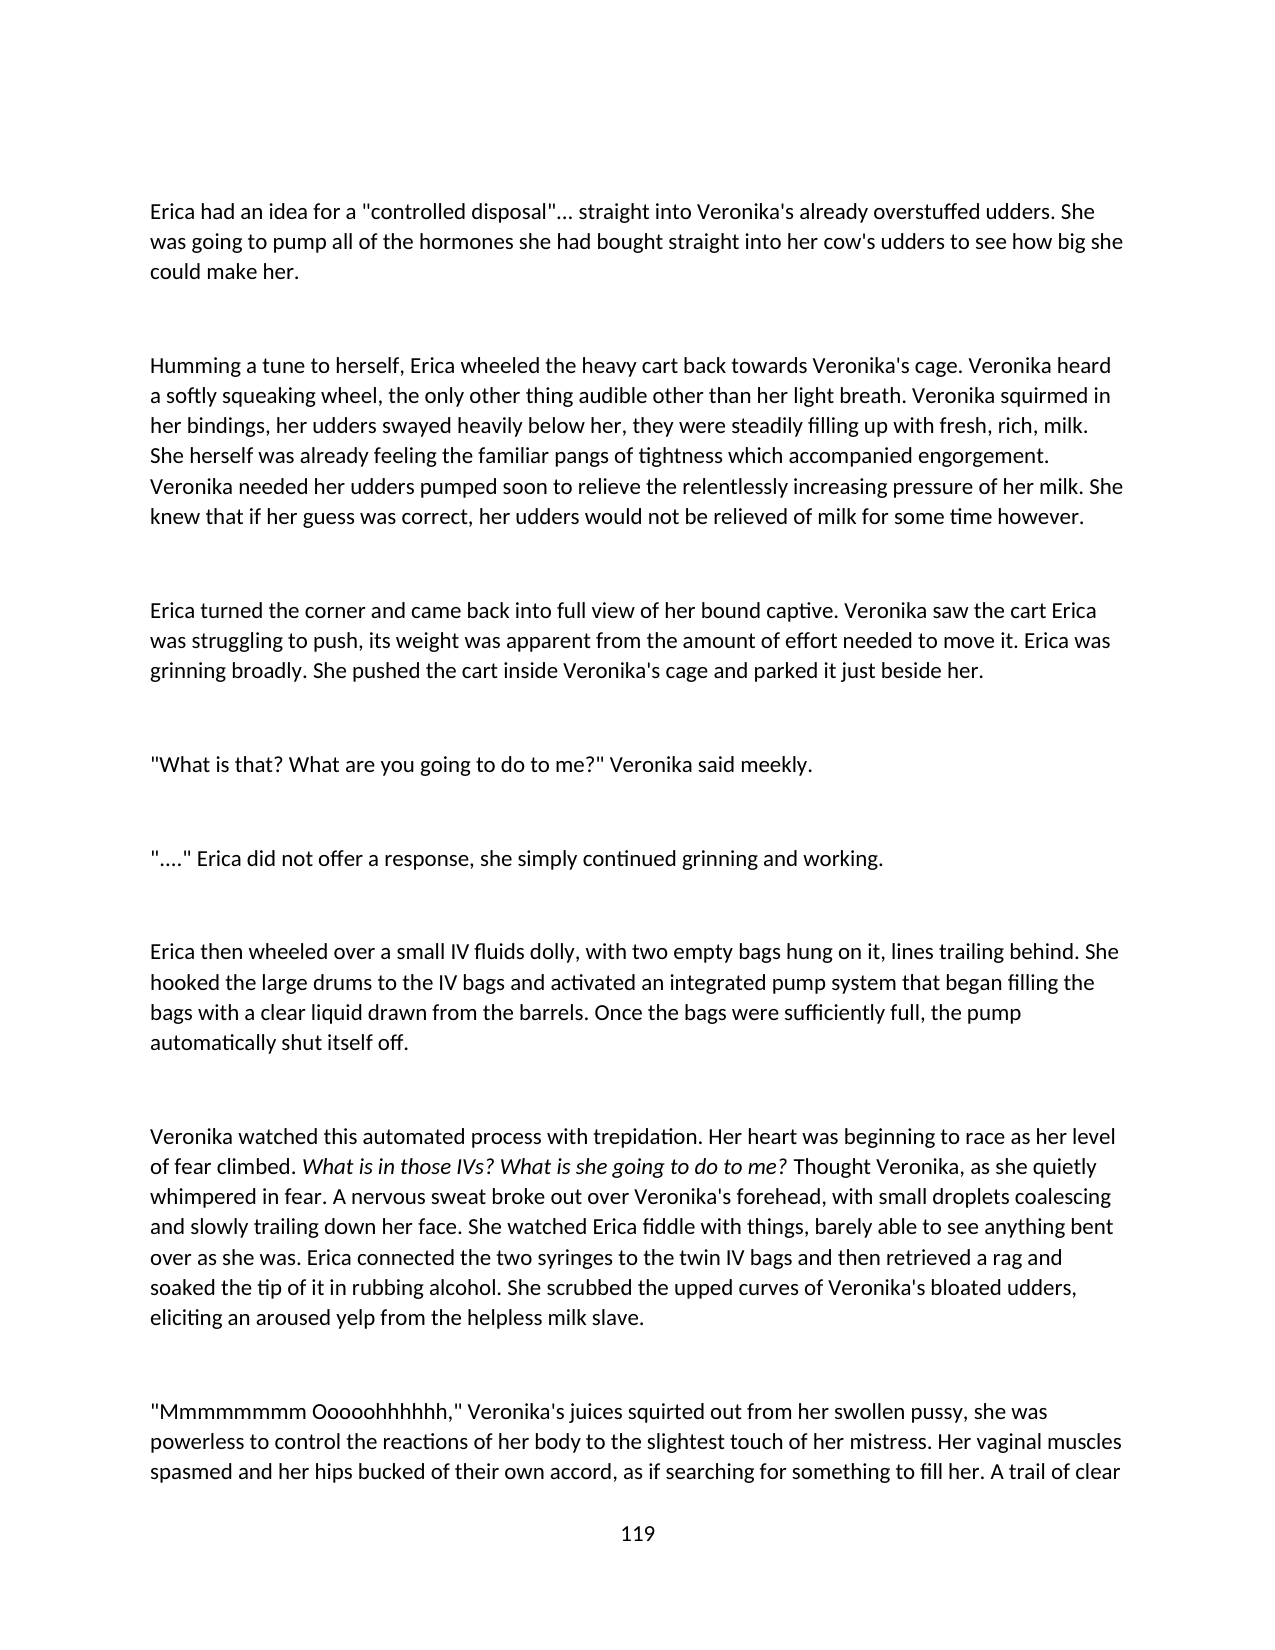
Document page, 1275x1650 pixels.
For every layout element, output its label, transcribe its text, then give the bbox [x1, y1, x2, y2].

text "What is that? What are you going to do to me?" Veronika said meekly. [150, 750, 1125, 778]
text Erica had an idea for a "controlled disposal"... straight into Veronika's already overstuffed udders. She was going to pump all of the hormones she had bought straight into her cow's udders to see how big she could make her. [150, 197, 1125, 285]
text Veronika watched this automated process with trepidation. Her heart was beginning to race as her level of fear climbed. What is in those IVs? What is she going to do to me? Thought Veronika, as she quietly whimpered in fear. A nervous sweat broke out over Veronika's forehead, with small droplets coalescing and slowly trailing down her face. She watched Erica fiddle with things, barely able to see anything bent over as she was. Erica connected the two syringes to the twin IV bags and then retrieved a rag and soaked the tip of it in rubbing alcohol. She scrubbed the upped curves of Veronika's bloated udders, eliciting an aroused yelp from the helpless milk slave. [150, 1122, 1125, 1331]
text "...." Erica did not offer a response, she simply continued grinning and working. [150, 844, 1125, 872]
text Erica then wheeled over a small IV fluids dolly, with two empty bags hung on it, lines trailing behind. She hooked the large drums to the IV bags and activated an integrated pump system that began filling the bags with a clear liquid drawn from the barrels. Once the bags were sufficiently full, the pump automatically shut itself off. [150, 937, 1125, 1056]
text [150, 1397, 1125, 1485]
text Humming a tune to herself, Erica wheeled the heavy cart back towards Veronika's cage. Veronika heard a softly squeaking wheel, the only other thing audible other than her light breath. Veronika squirmed in her bindings, her udders swayed heavily below her, they were steadily filling up with fresh, rich, milk. She herself was already feeling the familiar pangs of tightness which accompanied engorgement. Veronika needed her udders pumped soon to relieve the relentlessly increasing pressure of her milk. She knew that if her guess was correct, her udders would not be relieved of milk for some time however. [150, 351, 1125, 530]
text Erica turned the corner and came back into full view of her bound captive. Veronika saw the cart Erica was struggling to push, its weight was apparent from the amount of effort needed to move it. Erica was grinning broadly. She pushed the cart inside Veronika's cage and parked it just beside her. [150, 596, 1125, 684]
